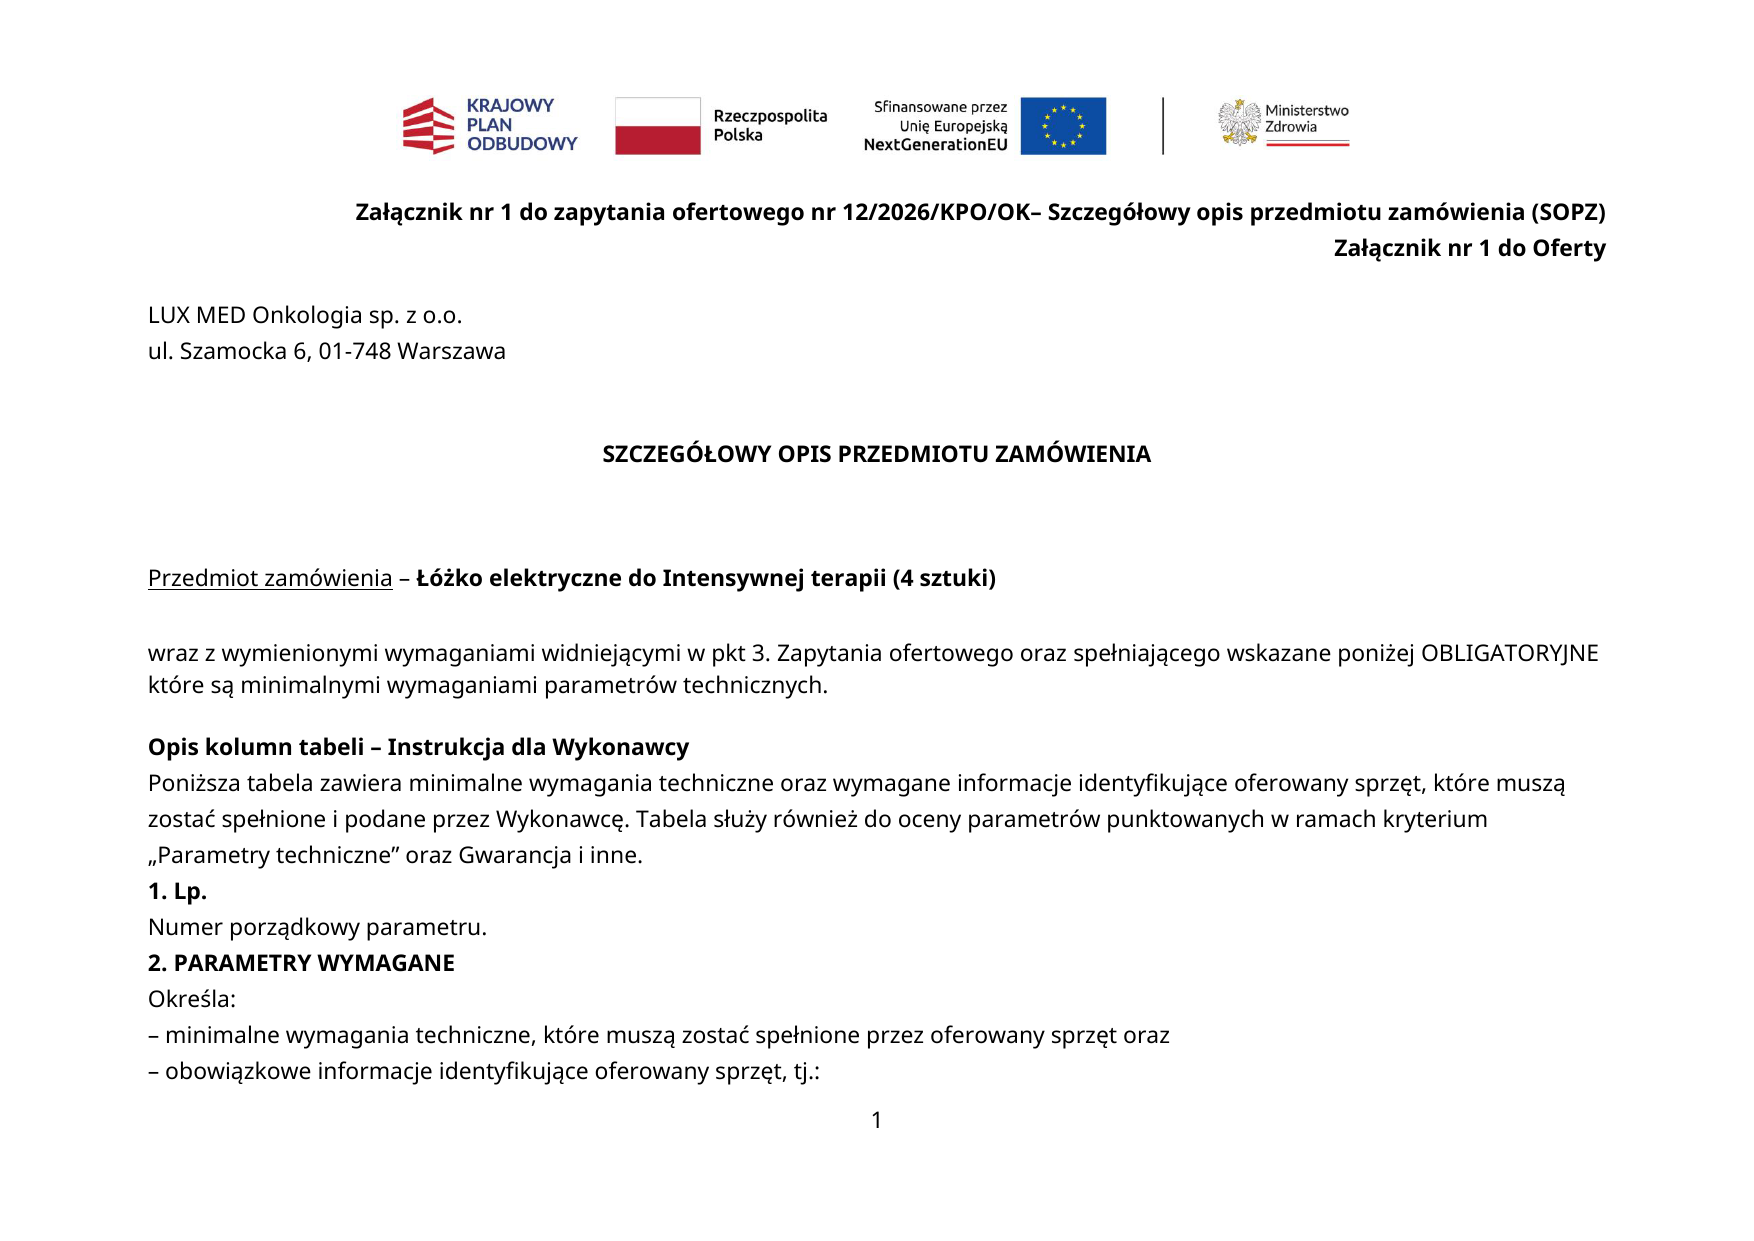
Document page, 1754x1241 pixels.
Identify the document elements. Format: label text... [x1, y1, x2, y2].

text Załącznik nr 1 do zapytania ofertowego nr 12/2026/KPO/OK– Szczegółowy opis przedmiotu zamówienia (SOPZ) [148, 196, 1606, 227]
text Opis kolumn tabeli – Instrukcja dla Wykonawcy [148, 731, 1606, 762]
text 2. PARAMETRY WYMAGANE [148, 947, 1606, 978]
text – minimalne wymagania techniczne, które muszą zostać spełnione przez oferowany sprzęt oraz [148, 1019, 1606, 1050]
text Numer porządkowy parametru. [148, 911, 1606, 942]
text LUX MED Onkologia sp. z o.o. [148, 299, 1606, 331]
picture [385, 73, 1369, 172]
text ul. Szamocka 6, 01-748 Warszawa [148, 335, 1606, 367]
text – obowiązkowe informacje identyfikujące oferowany sprzęt, tj.: [148, 1054, 1606, 1086]
text wraz z wymienionymi wymaganiami widniejącymi w pkt 3. Zapytania ofertowego oraz spełniającego wskazane poniżej OBLIGATORYJNE które są minimalnymi wymaganiami parametrów technicznych. [148, 637, 1606, 700]
text SZCZEGÓŁOWY OPIS PRZEDMIOTU ZAMÓWIENIA [148, 438, 1606, 470]
text Przedmiot zamówienia – Łóżko elektryczne do Intensywnej terapii (4 sztuki) [148, 562, 1606, 594]
text Określa: [148, 983, 1606, 1014]
text Załącznik nr 1 do Oferty [148, 232, 1606, 263]
text 1. Lp. [148, 875, 1606, 906]
text Poniższa tabela zawiera minimalne wymagania techniczne oraz wymagane informacje identyfikujące oferowany sprzęt, które muszą zostać spełnione i podane przez Wykonawcę. Tabela służy również do oceny parametrów punktowanych w ramach kryterium „Parametry techniczne” oraz Gwarancja i inne. [148, 767, 1606, 870]
